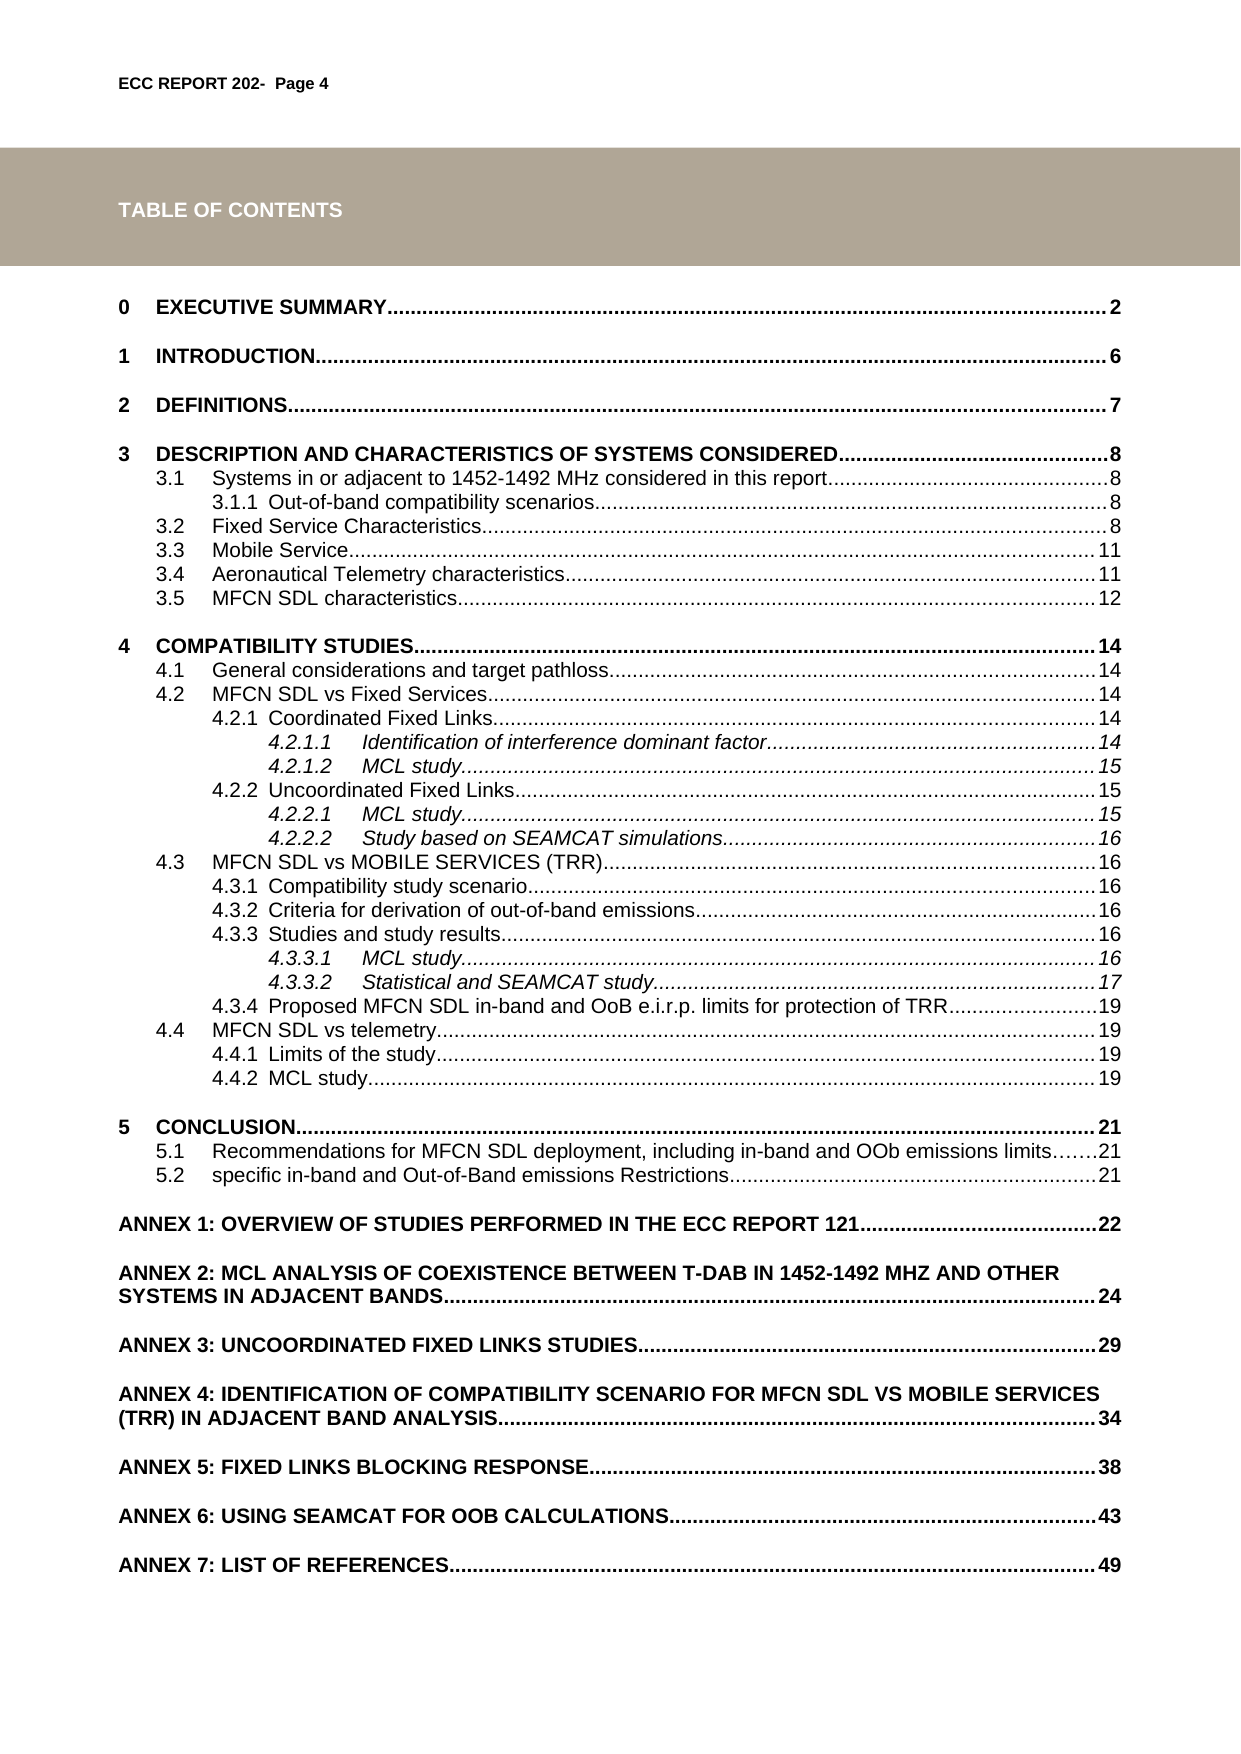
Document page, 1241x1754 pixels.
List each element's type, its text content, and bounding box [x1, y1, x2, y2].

text 4.3.4 Proposed MFCN SDL in-band and OoB e.i.r.p. limits for protection of TRR 19 [212, 994, 1122, 1018]
text 4.2.1.1 Identification of interference dominant factor 14 [268, 730, 1122, 754]
text 4 compatibility studies 14 [118, 634, 1122, 658]
text 4.3.1 Compatibility study scenario 16 [212, 874, 1122, 898]
text 4.4.2 MCL study 19 [212, 1066, 1122, 1089]
text 4.2.2.1 MCL study 15 [268, 802, 1122, 826]
text 5.2 specific in-band and Out-of-Band emissions Restrictions 21 [156, 1162, 1122, 1186]
text 4.3 MFCN SDL vs MOBILE SERVICES (TRR) 16 [156, 850, 1122, 874]
text 4.2 MFCN SDL vs Fixed Services 14 [156, 682, 1122, 706]
text 4.4.1 Limits of the study 19 [212, 1042, 1122, 1066]
text 0 Executive summary 2 [118, 295, 1122, 319]
text ANNEX 3: Uncoordinated Fixed Links studies 29 [118, 1333, 1122, 1357]
text 3.3 Mobile Service 11 [156, 537, 1122, 561]
text 4.2.1 Coordinated Fixed Links 14 [212, 706, 1122, 730]
text 4.2.2 Uncoordinated Fixed Links 15 [212, 778, 1122, 802]
text ANNEX 6: Using Seamcat for OOB calculations 43 [118, 1504, 1122, 1528]
text 3.2 Fixed Service Characteristics 8 [156, 513, 1122, 537]
text 4.2.2.2 Study based on SEAMCAT simulations 16 [268, 826, 1122, 850]
text 3.5 MFCN SDL characteristics 12 [156, 585, 1122, 609]
text 4.2.1.2 MCL study 15 [268, 754, 1122, 778]
text 5.1 Recommendations for MFCN SDL deployment, including in-band and OOb emissions limits 21 [156, 1138, 1122, 1162]
text 3.4 Aeronautical Telemetry characteristics 11 [156, 561, 1122, 585]
text 3.1 Systems in or adjacent to 1452-1492 MHz considered in this report 8 [156, 466, 1122, 489]
text 4.3.3.1 MCL study 16 [268, 946, 1122, 970]
text ANNEX 1: Overview of studies performed in the ECC report 121 22 [118, 1211, 1122, 1235]
text 1 Introduction 6 [118, 344, 1122, 368]
text ANNEX 7: List of references 49 [118, 1553, 1122, 1577]
text 3 Description and characteristics of systems considered 8 [118, 442, 1122, 466]
text 4.3.3 Studies and study results 16 [212, 922, 1122, 946]
text ANNEX 4: Identification of compatibility scenario for MFCN SDL vs Mobile services (TRR) in adjacent band analysis 34 [118, 1382, 1122, 1430]
text 4.3.3.2 Statistical and SEAMCAT study 17 [268, 970, 1122, 994]
text 2 Definitions 7 [118, 393, 1122, 417]
text 4.3.2 Criteria for derivation of out-of-band emissions 16 [212, 898, 1122, 922]
text 4.1 General considerations and target pathloss 14 [156, 658, 1122, 682]
text ANNEX 2: MCL Analysis of coexistence between T-DAB in 1452-1492 MHz and other systems in adjacent bands 24 [118, 1260, 1122, 1308]
text 5 Conclusion 21 [118, 1114, 1122, 1138]
text 3.1.1 Out-of-band compatibility scenarios 8 [212, 489, 1122, 513]
text 4.4 MFCN SDL vs telemetry 19 [156, 1018, 1122, 1042]
text TABLE OF CONTENTS [118, 198, 1122, 222]
text ANNEX 5: Fixed Links Blocking Response 38 [118, 1455, 1122, 1479]
